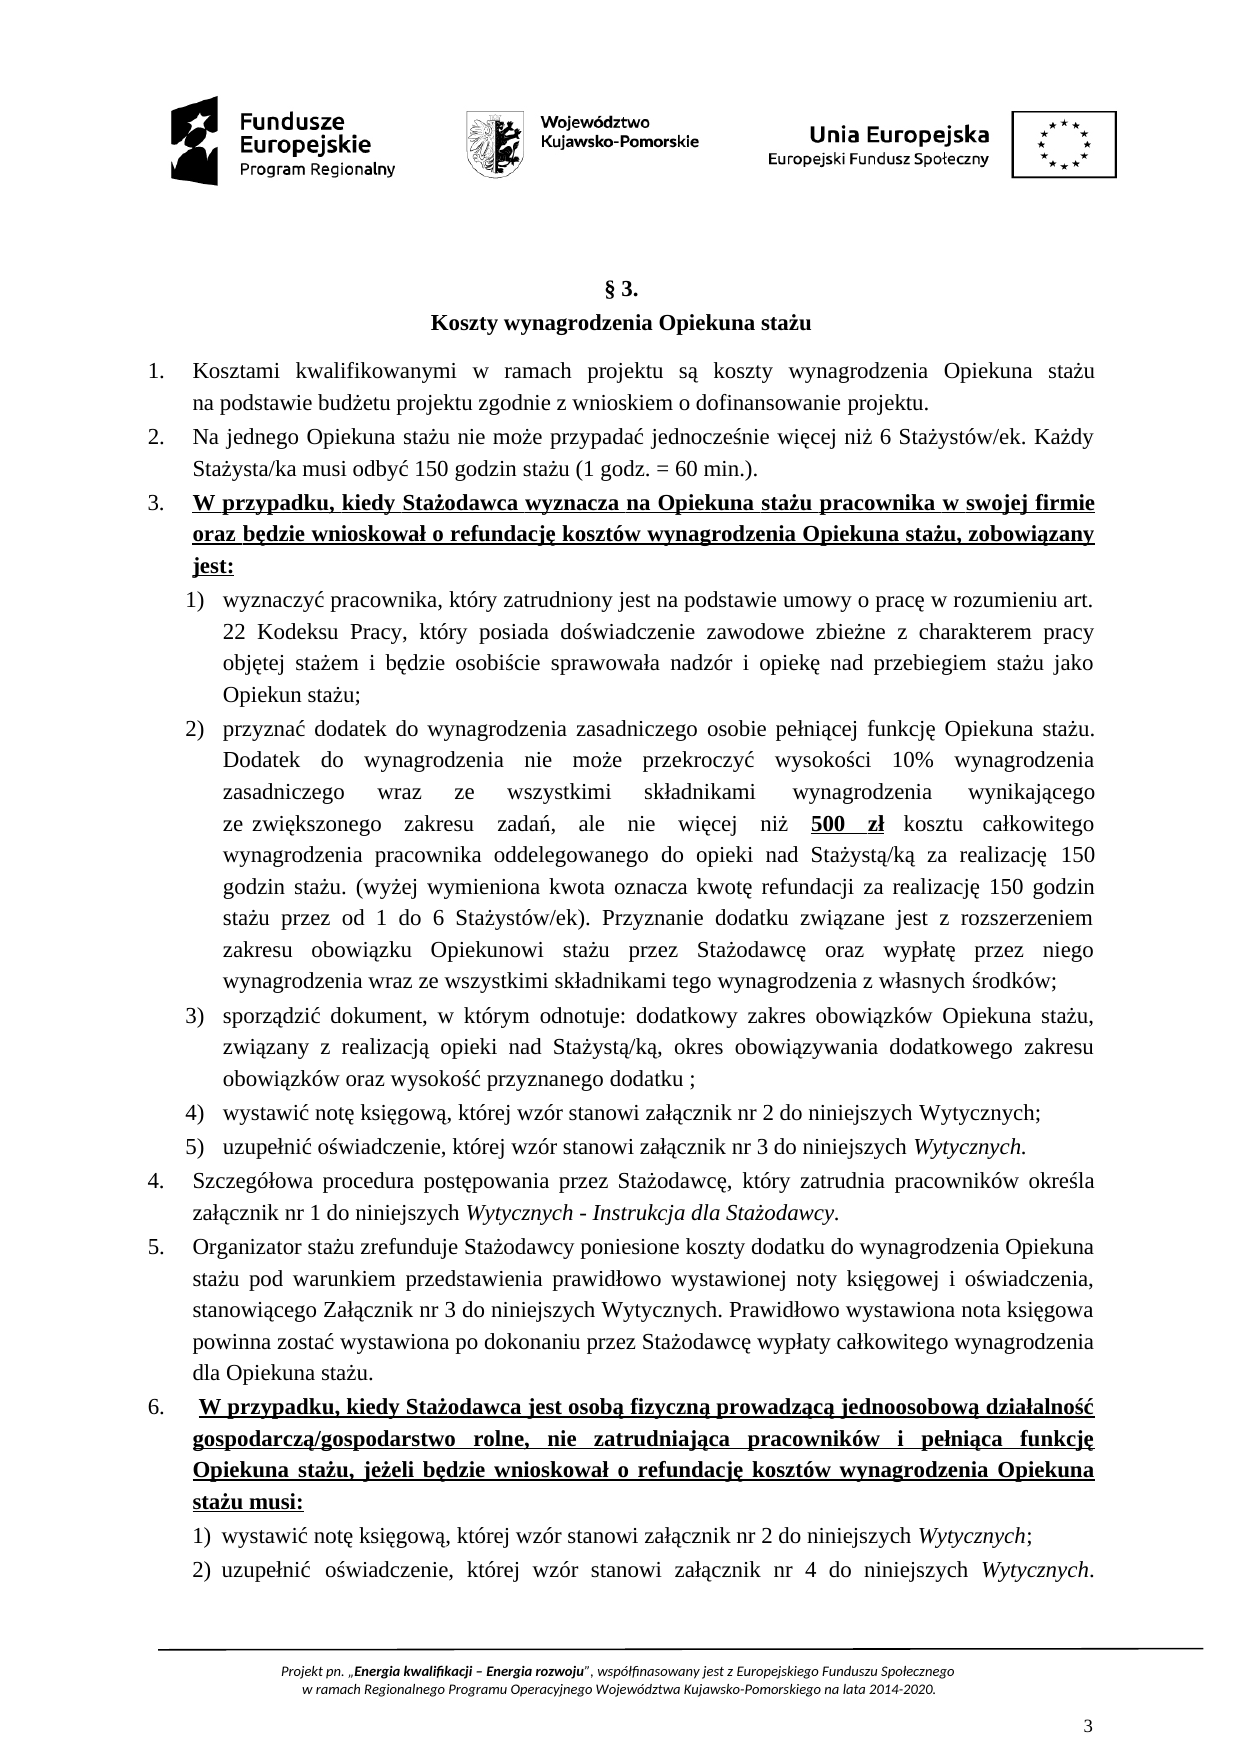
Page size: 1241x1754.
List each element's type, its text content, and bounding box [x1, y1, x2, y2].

list wystawić notę księgową, której wzór stanowi załącznik nr 2 do niniejszych Wytycznych; [185, 1099, 1095, 1125]
list wystawić notę księgową, której wzór stanowi załącznik nr 2 do niniejszych Wytycznych; [192, 1522, 1095, 1549]
subtitle W przypadku, kiedy Stażodawca jest osobą fizyczną prowadzącą jednoosobową działalność gospodarczą/gospodarstwo rolne, nie zatrudniająca pracowników i pełniąca funkcję Opiekuna stażu, jeżeli będzie wnioskował o refundację kosztów wynagrodzenia Opiekuna stażu musi: [148, 1393, 1095, 1514]
picture [147, 73, 1140, 207]
list wyznaczyć pracownika, który zatrudniony jest na podstawie umowy o pracę w rozumieniu art. 22 Kodeksu Pracy, który posiada doświadczenie zawodowe zbieżne z charakterem pracy objętej stażem i będzie osobiście sprawowała nadzór i opiekę nad przebiegiem stażu jako Opiekun stażu; [185, 586, 1095, 707]
list przyznać dodatek do wynagrodzenia zasadniczego osobie pełniącej funkcję Opiekuna stażu. Dodatek do wynagrodzenia nie może przekroczyć wysokości 10% wynagrodzenia zasadniczego wraz ze wszystkimi składnikami wynagrodzenia wynikającego ze zwiększonego zakresu zadań, ale nie więcej niż 500 zł kosztu całkowitego wynagrodzenia pracownika oddelegowanego do opieki nad Stażystą/ką za realizację 150 godzin stażu. (wyżej wymieniona kwota oznacza kwotę refundacji za realizację 150 godzin stażu przez od 1 do 6 Stażystów/ek). Przyznanie dodatku związane jest z rozszerzeniem zakresu obowiązku Opiekunowi stażu przez Stażodawcę oraz wypłatę przez niego wynagrodzenia wraz ze wszystkimi składnikami tego wynagrodzenia z własnych środków; [185, 715, 1095, 994]
text Koszty wynagrodzenia Opiekuna stażu [148, 309, 1095, 336]
list Na jednego Opiekuna stażu nie może przypadać jednocześnie więcej niż 6 Stażystów/ek. Każdy Stażysta/ka musi odbyć 150 godzin stażu (1 godz. = 60 min.). [148, 423, 1095, 481]
list Szczegółowa procedura postępowania przez Stażodawcę, który zatrudnia pracowników określa załącznik nr 1 do niniejszych Wytycznych - Instrukcja dla Stażodawcy. [147, 1167, 1095, 1225]
subtitle § 3. [148, 275, 1095, 301]
list sporządzić dokument, w którym odnotuje: dodatkowy zakres obowiązków Opiekuna stażu, związany z realizacją opieki nad Stażystą/ką, okres obowiązywania dodatkowego zakresu obowiązków oraz wysokość przyznanego dodatku ; [185, 1002, 1095, 1091]
subtitle W przypadku, kiedy Stażodawca wyznacza na Opiekuna stażu pracownika w swojej firmie oraz będzie wnioskował o refundację kosztów wynagrodzenia Opiekuna stażu, zobowiązany jest: [147, 489, 1095, 578]
list Organizator stażu zrefunduje Stażodawcy poniesione koszty dodatku do wynagrodzenia Opiekuna stażu pod warunkiem przedstawienia prawidłowo wystawionej noty księgowej i oświadczenia, stanowiącego Załącznik nr 3 do niniejszych Wytycznych. Prawidłowo wystawiona nota księgowa powinna zostać wystawiona po dokonaniu przez Stażodawcę wypłaty całkowitego wynagrodzenia dla Opiekuna stażu. [148, 1233, 1095, 1386]
list Kosztami kwalifikowanymi w ramach projektu są koszty wynagrodzenia Opiekuna stażu na podstawie budżetu projektu zgodnie z wnioskiem o dofinansowanie projektu. [148, 357, 1095, 415]
list uzupełnić oświadczenie, której wzór stanowi załącznik nr 3 do niniejszych Wytycznych. [185, 1133, 1095, 1159]
